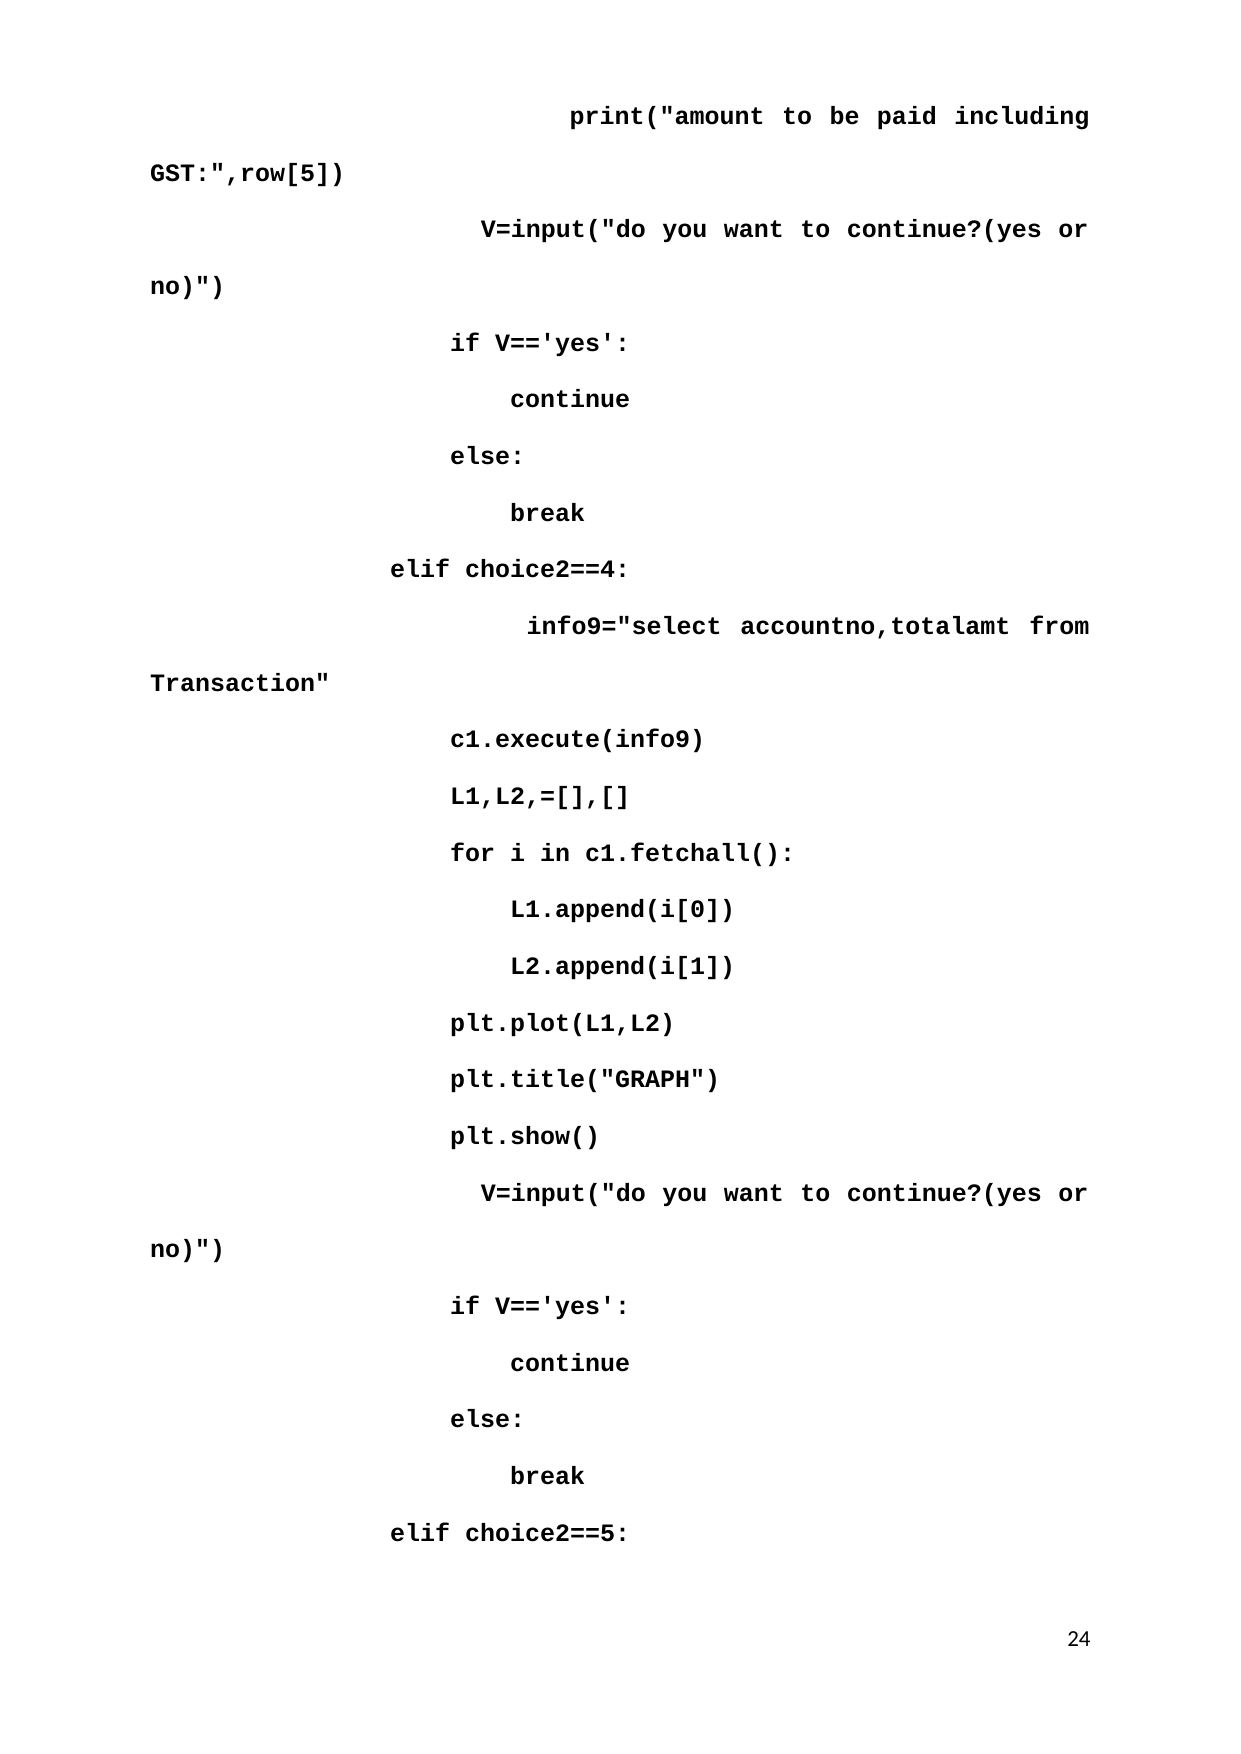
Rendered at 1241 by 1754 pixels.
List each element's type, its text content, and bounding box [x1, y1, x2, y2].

text plt.plot(L1,L2) [150, 1010, 1090, 1038]
text if V=='yes': [150, 1293, 1090, 1322]
text V=input("do you want to continue?(yes or no)") [150, 217, 1090, 302]
text L2.append(i[1]) [150, 953, 1090, 982]
text plt.show() [150, 1123, 1090, 1152]
text info9="select accountno,totalamt from Transaction" [150, 613, 1090, 698]
text c1.execute(info9) [150, 727, 1090, 755]
text continue [150, 1350, 1090, 1378]
text continue [150, 387, 1090, 415]
text if V=='yes': [150, 330, 1090, 358]
text elif choice2==5: [150, 1520, 1090, 1548]
text L1,L2,=[],[] [150, 783, 1090, 812]
text for i in c1.fetchall(): [150, 840, 1090, 868]
text V=input("do you want to continue?(yes or no)") [150, 1180, 1090, 1265]
text print("amount to be paid including GST:",row[5]) [150, 103, 1090, 188]
text else: [150, 443, 1090, 472]
text elif choice2==4: [150, 557, 1090, 585]
text break [150, 500, 1090, 528]
text else: [150, 1407, 1090, 1435]
text L1.append(i[0]) [150, 897, 1090, 925]
text plt.title("GRAPH") [150, 1067, 1090, 1095]
text break [150, 1463, 1090, 1492]
